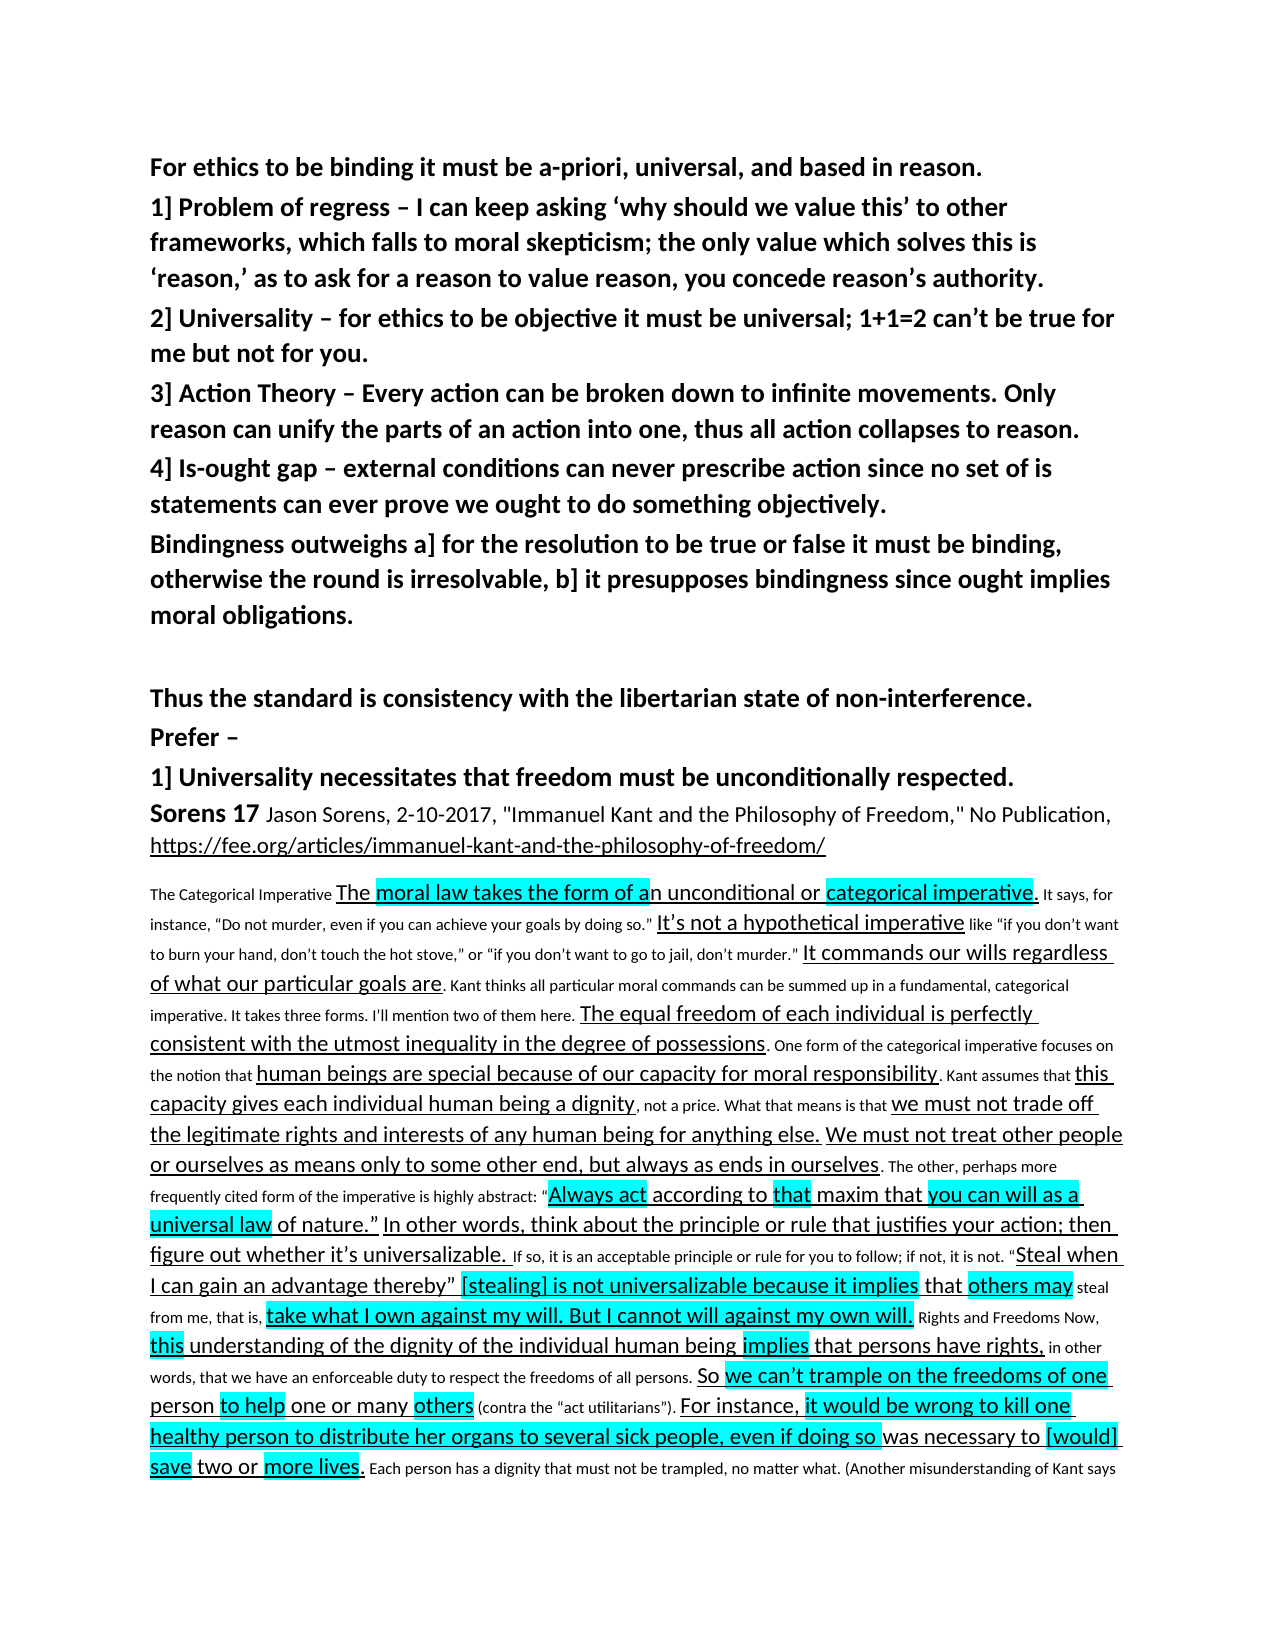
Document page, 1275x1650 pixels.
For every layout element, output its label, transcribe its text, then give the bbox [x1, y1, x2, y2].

subtitle 1] Universality necessitates that freedom must be unconditionally respected. [150, 760, 1125, 793]
subtitle 4] Is-ought gap – external conditions can never prescribe action since no set of is statements can ever prove we ought to do something objectively. [150, 452, 1125, 520]
text Sorens 17 Jason Sorens, 2-10-2017, "Immanuel Kant and the Philosophy of Freedom," No Publication, https://fee.org/articles/immanuel-kant-and-the-philosophy-of-freedom/ [150, 796, 1125, 859]
subtitle 2] Universality – for ethics to be objective it must be universal; 1+1=2 can’t be true for me but not for you. [150, 301, 1125, 369]
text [150, 878, 1125, 1480]
subtitle For ethics to be binding it must be a-priori, universal, and based in reason. [150, 150, 1125, 183]
subtitle Prefer – [150, 721, 1125, 754]
subtitle 3] Action Theory – Every action can be broken down to infinite movements. Only reason can unify the parts of an action into one, thus all action collapses to reason. [150, 376, 1125, 445]
subtitle Thus the standard is consistency with the libertarian state of non-interference. [150, 681, 1125, 714]
subtitle Bindingness outweighs a] for the resolution to be true or false it must be binding, otherwise the round is irresolvable, b] it presupposes bindingness since ought implies moral obligations. [150, 527, 1125, 631]
subtitle 1] Problem of regress – I can keep asking ‘why should we value this’ to other frameworks, which falls to moral skepticism; the only value which solves this is ‘reason,’ as to ask for a reason to value reason, you concede reason’s authority. [150, 190, 1125, 294]
